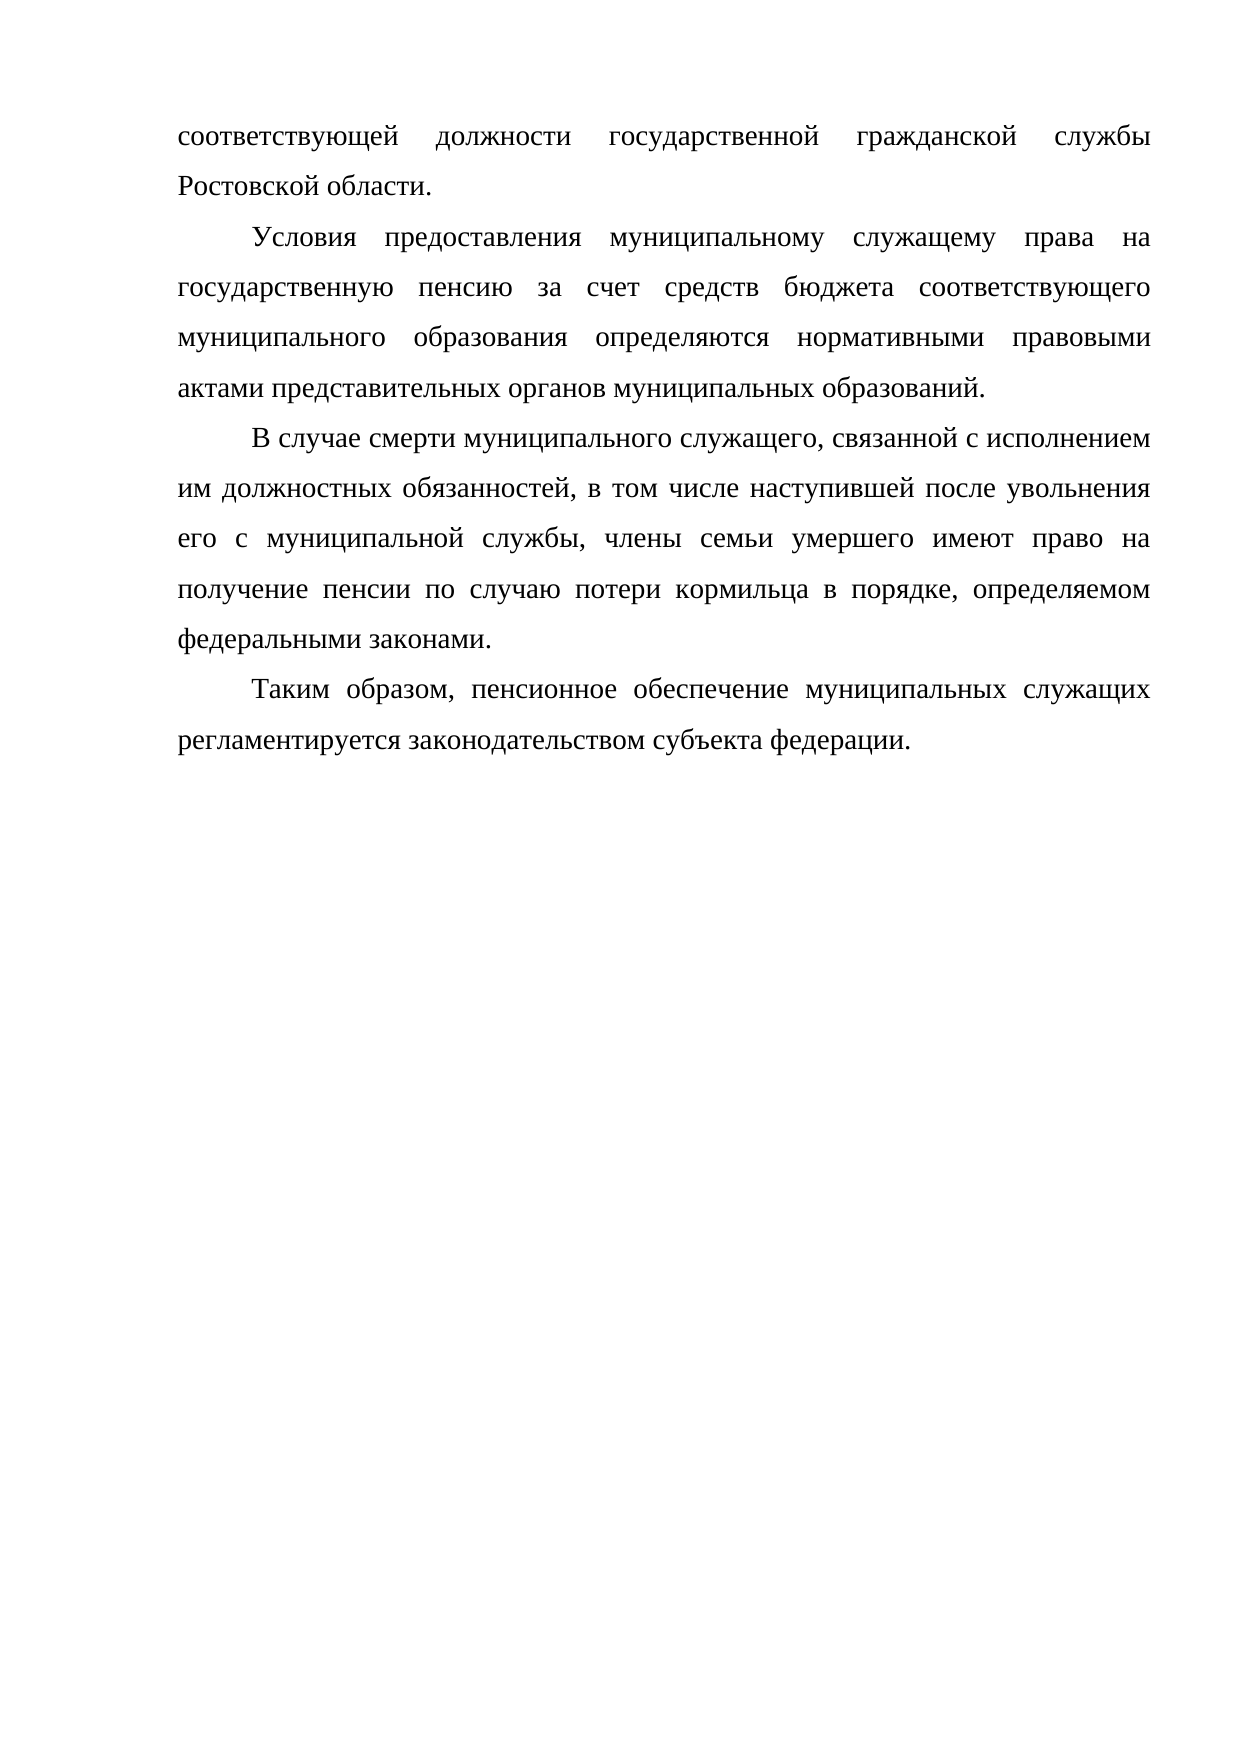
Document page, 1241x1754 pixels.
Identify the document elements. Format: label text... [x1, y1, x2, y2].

text В случае смерти муниципального служащего, связанной с исполнением им должностных обязанностей, в том числе наступившей после увольнения его с муниципальной службы, члены семьи умершего имеют право на получение пенсии по случаю потери кормильца в порядке, определяемом федеральными законами. [177, 420, 1152, 655]
text Условия предоставления муниципальному служащему права на государственную пенсию за счет средств бюджета соответствующего муниципального образования определяются нормативными правовыми актами представительных органов муниципальных образований. [177, 219, 1152, 403]
text Таким образом, пенсионное обеспечение муниципальных служащих регламентируется законодательством субъекта федерации. [177, 672, 1152, 755]
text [177, 118, 1152, 202]
